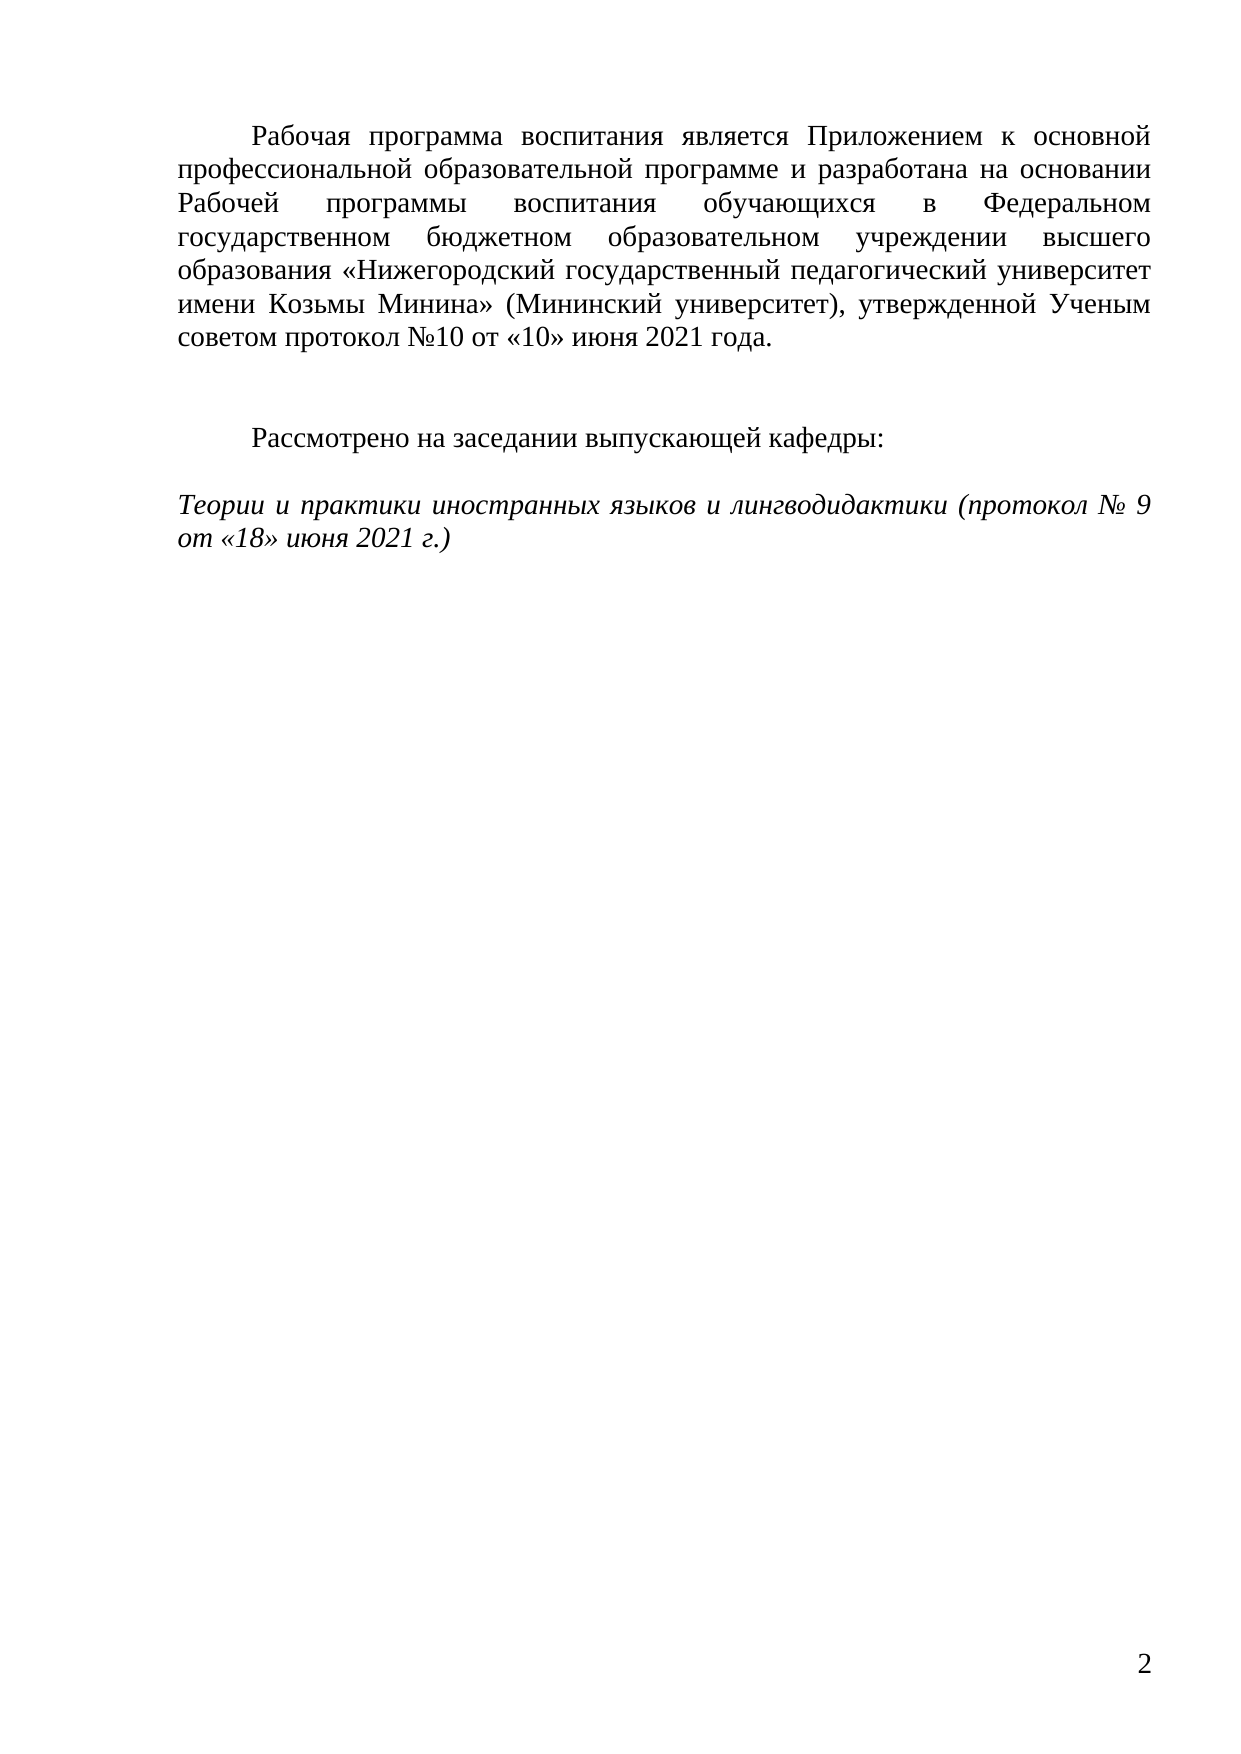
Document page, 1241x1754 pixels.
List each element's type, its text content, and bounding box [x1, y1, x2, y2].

text Рабочая программа воспитания является Приложением к основной профессиональной образовательной программе и разработана на основании Рабочей программы воспитания обучающихся в Федеральном государственном бюджетном образовательном учреждении высшего образования «Нижегородский государственный педагогический университет имени Козьмы Минина» (Мининский университет), утвержденной Ученым советом протокол №10 от «10» июня 2021 года. [177, 118, 1152, 353]
text Рассмотрено на заседании выпускающей кафедры: [177, 420, 1152, 453]
text Теории и практики иностранных языков и лингводидактики (протокол № 9 от «18» июня 2021 г.) [177, 487, 1152, 554]
